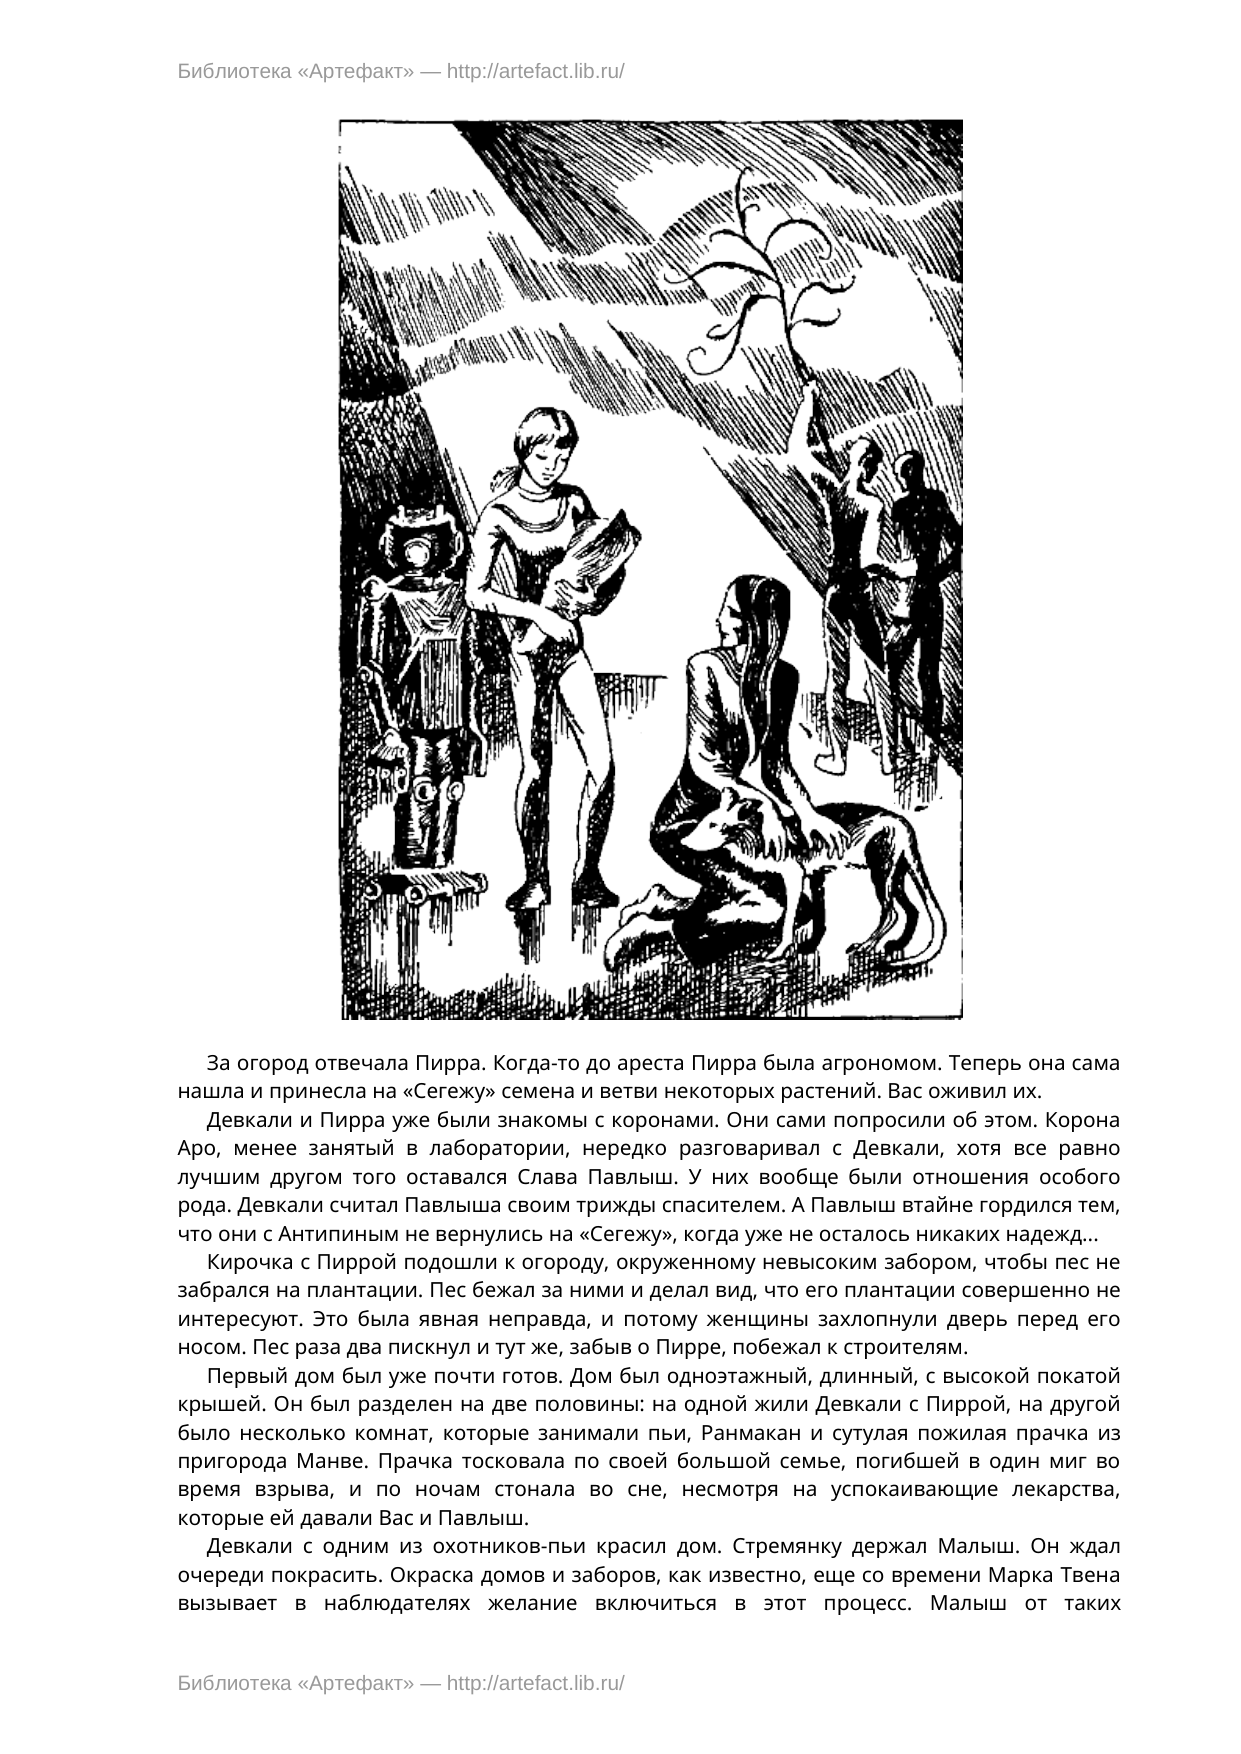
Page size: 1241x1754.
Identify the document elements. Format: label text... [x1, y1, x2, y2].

text Кирочка с Пиррой подошли к огороду, окруженному невысоким забором, чтобы пес не забрался на плантации. Пес бежал за ними и делал вид, что его плантации совершенно не интересуют. Это была явная неправда, и потому женщины захлопнули дверь перед его носом. Пес раза два пискнул и тут же, забыв о Пирре, побежал к строителям. [177, 1247, 1122, 1361]
text Первый дом был уже почти готов. Дом был одноэтажный, длинный, с высокой покатой крышей. Он был разделен на две половины: на одной жили Девкали с Пиррой, на другой было несколько комнат, которые занимали пьи, Ранмакан и сутулая пожилая прачка из пригорода Манве. Прачка тосковала по своей большой семье, погибшей в один миг во время взрыва, и по ночам стонала во сне, несмотря на успокаивающие лекарства, которые ей давали Вас и Павлыш. [177, 1361, 1122, 1531]
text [177, 1531, 1122, 1617]
text За огород отвечала Пирра. Когда-то до ареста Пирра была агрономом. Теперь она сама нашла и принесла на «Сегежу» семена и ветви некоторых растений. Вас оживил их. [177, 1048, 1122, 1105]
text Девкали и Пирра уже были знакомы с коронами. Они сами попросили об этом. Корона Аро, менее занятый в лаборатории, нередко разговаривал с Девкали, хотя все равно лучшим другом того оставался Слава Павлыш. У них вообще были отношения особого рода. Девкали считал Павлыша своим трижды спасителем. А Павлыш втайне гордился тем, что они с Антипиным не вернулись на «Сегежу», когда уже не осталось никаких надежд... [177, 1105, 1122, 1247]
picture [337, 118, 963, 1020]
